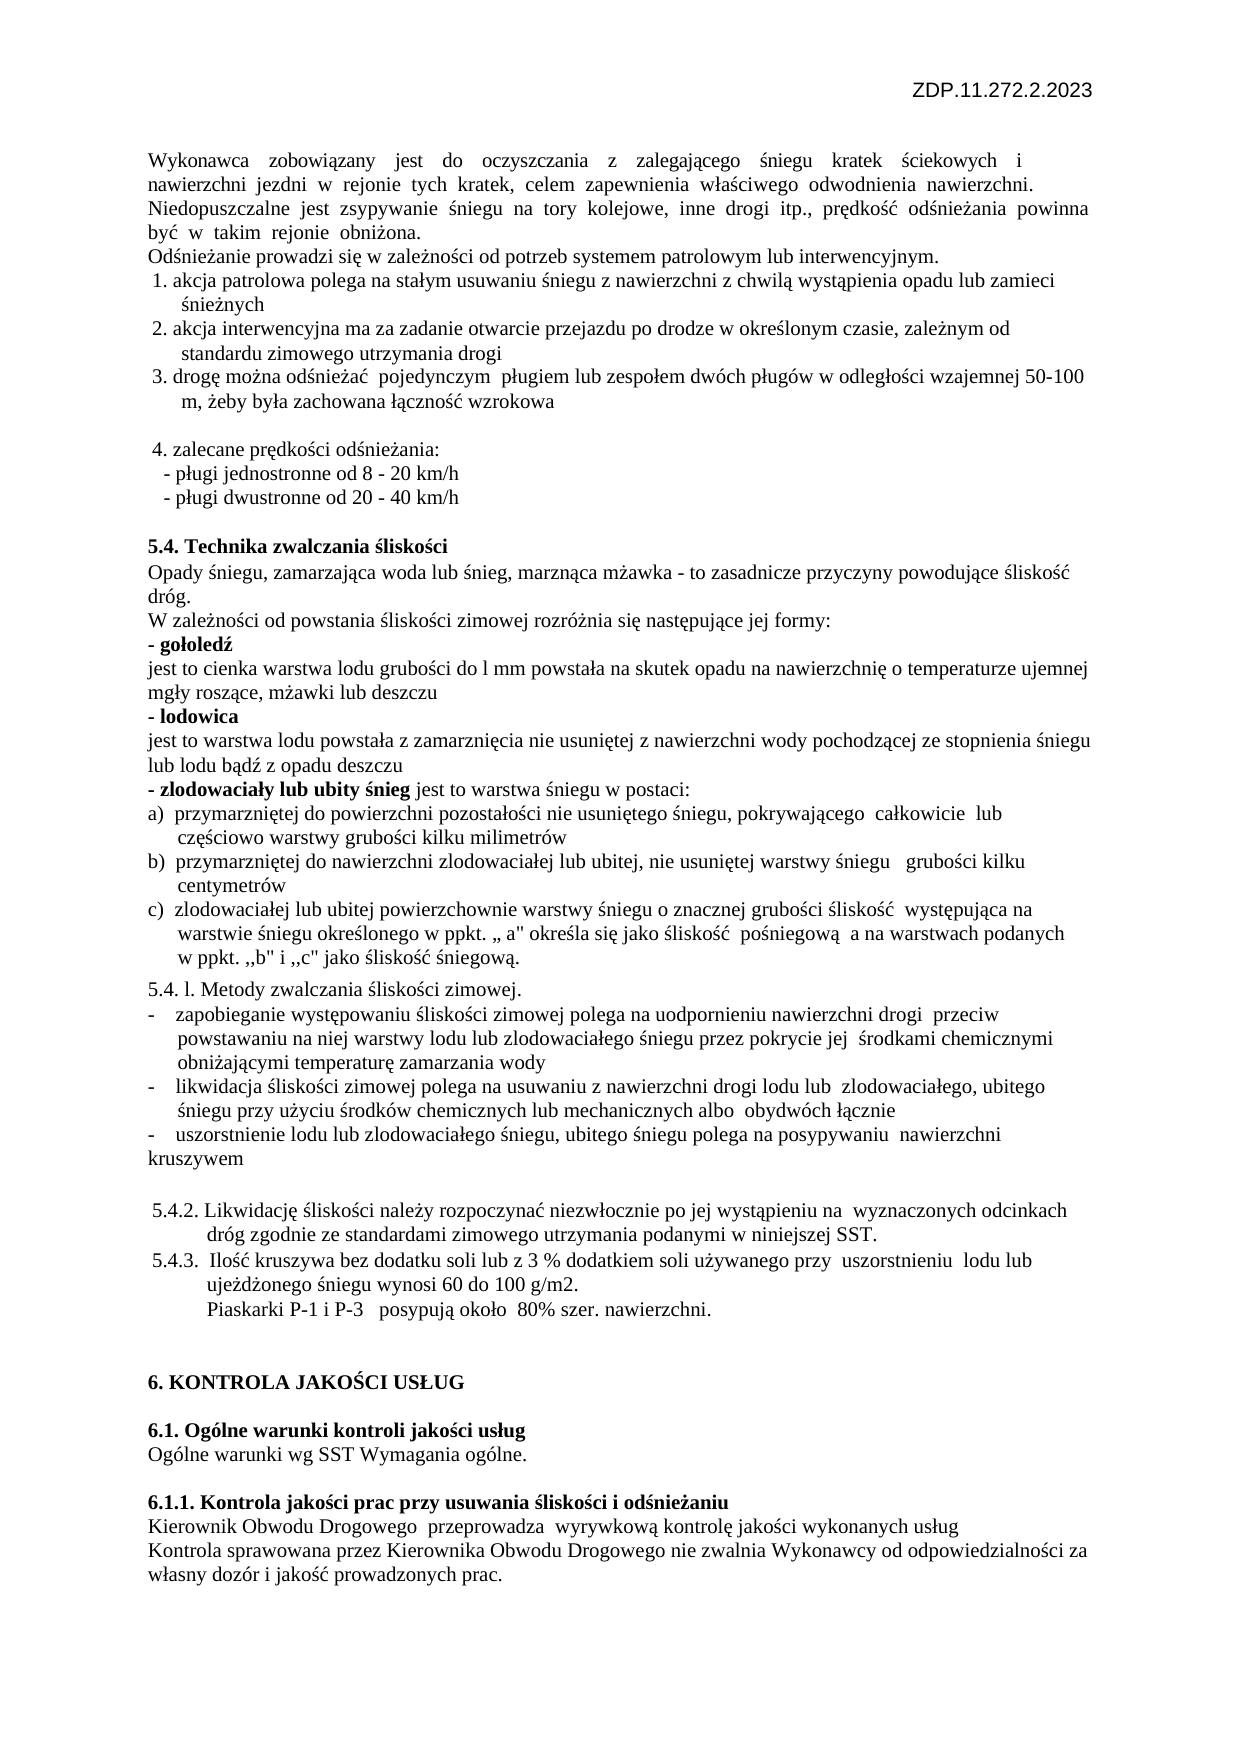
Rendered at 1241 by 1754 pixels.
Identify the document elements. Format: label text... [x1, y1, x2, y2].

text - gołoledź [148, 632, 1093, 656]
text - pługi dwustronne od 20 - 40 km/h [148, 485, 1093, 509]
text 5.4.3. Ilość kruszywa bez dodatku soli lub z 3 % dodatkiem soli używanego przy uszorstnieniu lodu lub ujeżdżonego śniegu wynosi 60 do 100 g/m2. Piaskarki P-1 i P-3 posypują około 80% szer. nawierzchni. [152, 1248, 1093, 1321]
text W zależności od powstania śliskości zimowej rozróżnia się następujące jej formy: [148, 608, 1093, 632]
text 6.1. Ogólne warunki kontroli jakości usług [148, 1418, 1093, 1442]
text 5.4. l. Metody zwalczania śliskości zimowej. [148, 977, 1093, 1001]
text Wykonawca zobowiązany jest do oczyszczania z zalegającego śniegu kratek ściekowych i nawierzchni jezdni w rejonie tych kratek, celem zapewnienia właściwego odwodnienia nawierzchni. [148, 148, 1093, 196]
text 4. zalecane prędkości odśnieżania: [152, 437, 1093, 461]
text 2. akcja interwencyjna ma za zadanie otwarcie przejazdu po drodze w określonym czasie, zależnym od standardu zimowego utrzymania drogi [152, 316, 1093, 364]
text jest to warstwa lodu powstała z zamarznięcia nie usuniętej z nawierzchni wody pochodzącej ze stopnienia śniegu lub lodu bądź z opadu deszczu [148, 728, 1093, 777]
text 6. KONTROLA JAKOŚCI USŁUG [148, 1369, 1093, 1394]
text 5.4.2. Likwidację śliskości należy rozpoczynać niezwłocznie po jej wystąpieniu na wyznaczonych odcinkach dróg zgodnie ze standardami zimowego utrzymania podanymi w niniejszej SST. [152, 1198, 1093, 1246]
text a) przymarzniętej do powierzchni pozostałości nie usuniętego śniegu, pokrywającego całkowicie lub częściowo warstwy grubości kilku milimetrów [148, 801, 1093, 849]
text b) przymarzniętej do nawierzchni zlodowaciałej lub ubitej, nie usuniętej warstwy śniegu grubości kilku centymetrów [148, 849, 1093, 897]
text - likwidacja śliskości zimowej polega na usuwaniu z nawierzchni drogi lodu lub zlodowaciałego, ubitego śniegu przy użyciu środków chemicznych lub mechanicznych albo obydwóch łącznie [148, 1074, 1093, 1122]
text 5.4. Technika zwalczania śliskości [148, 534, 1093, 558]
text Ogólne warunki wg SST Wymagania ogólne. [148, 1442, 1093, 1466]
text Opady śniegu, zamarzająca woda lub śnieg, marznąca mżawka - to zasadnicze przyczyny powodujące śliskość dróg. [148, 560, 1093, 608]
text 1. akcja patrolowa polega na stałym usuwaniu śniegu z nawierzchni z chwilą wystąpienia opadu lub zamieci śnieżnych [152, 268, 1093, 316]
text 3. drogę można odśnieżać pojedynczym pługiem lub zespołem dwóch pługów w odległości wzajemnej 50-100 m, żeby była zachowana łączność wzrokowa [152, 364, 1093, 413]
text Kontrola sprawowana przez Kierownika Obwodu Drogowego nie zwalnia Wykonawcy od odpowiedzialności za własny dozór i jakość prowadzonych prac. [148, 1538, 1093, 1586]
text - lodowica [148, 704, 1093, 728]
text Kierownik Obwodu Drogowego przeprowadza wyrywkową kontrolę jakości wykonanych usług [148, 1514, 1093, 1538]
text 6.1.1. Kontrola jakości prac przy usuwania śliskości i odśnieżaniu [148, 1490, 1093, 1514]
text - zapobieganie występowaniu śliskości zimowej polega na uodpornieniu nawierzchni drogi przeciw powstawaniu na niej warstwy lodu lub zlodowaciałego śniegu przez pokrycie jej środkami chemicznymi obniżającymi temperaturę zamarzania wody [148, 1001, 1093, 1074]
text c) zlodowaciałej lub ubitej powierzchownie warstwy śniegu o znacznej grubości śliskość występująca na warstwie śniegu określonego w ppkt. „ a" określa się jako śliskość pośniegową a na warstwach podanych w ppkt. ,,b" i ,,c" jako śliskość śniegową. [148, 897, 1093, 969]
text Niedopuszczalne jest zsypywanie śniegu na tory kolejowe, inne drogi itp., prędkość odśnieżania powinna być w takim rejonie obniżona. [148, 196, 1093, 244]
text - zlodowaciały lub ubity śnieg jest to warstwa śniegu w postaci: [148, 777, 1093, 801]
text - pługi jednostronne od 8 - 20 km/h [148, 461, 1093, 485]
text Odśnieżanie prowadzi się w zależności od potrzeb systemem patrolowym lub interwencyjnym. [148, 244, 1093, 268]
text - uszorstnienie lodu lub zlodowaciałego śniegu, ubitego śniegu polega na posypywaniu nawierzchni kruszywem [148, 1122, 1093, 1170]
text jest to cienka warstwa lodu grubości do l mm powstała na skutek opadu na nawierzchnię o temperaturze ujemnej mgły roszące, mżawki lub deszczu [148, 656, 1093, 704]
